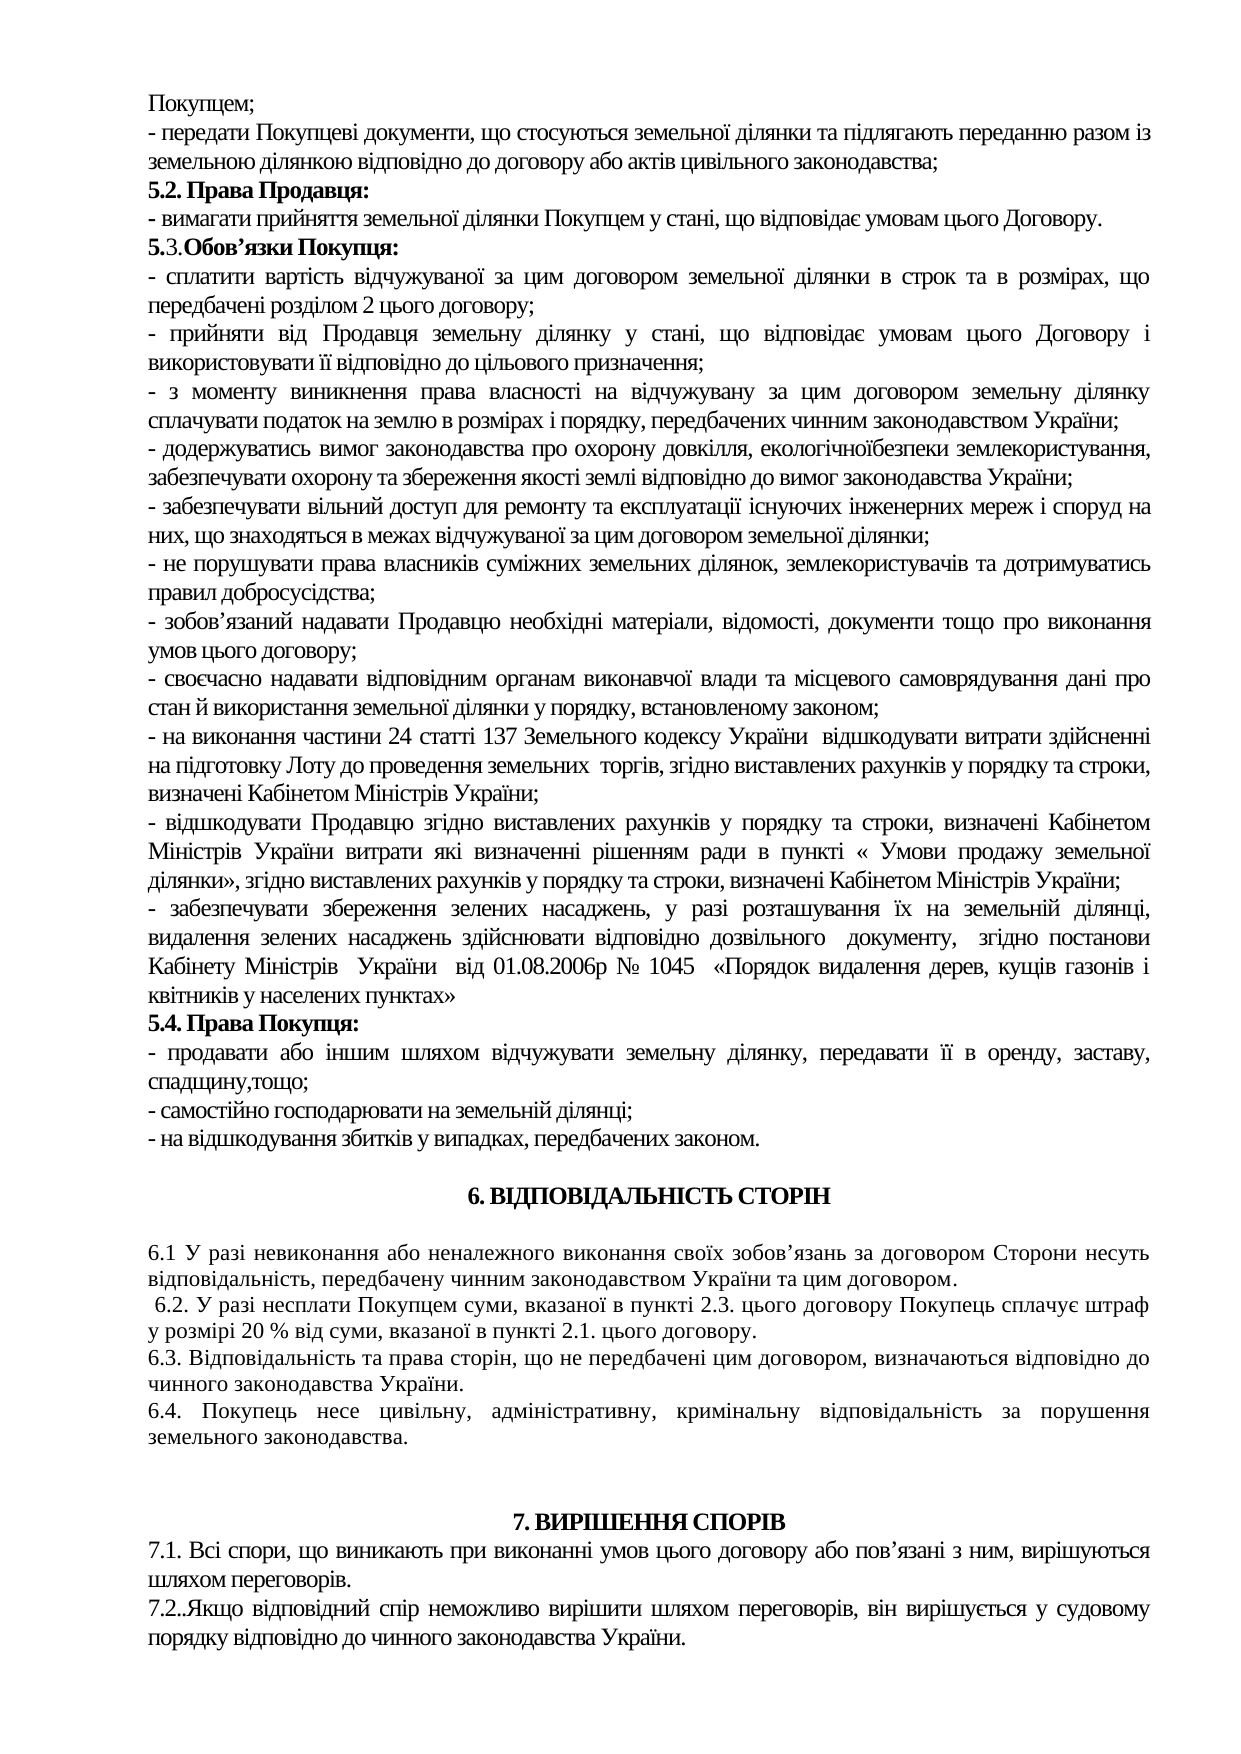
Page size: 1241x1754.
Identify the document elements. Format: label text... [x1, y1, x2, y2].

text 5.4. Права Покупця: [148, 1008, 1152, 1037]
text - прийняти від Продавця земельну ділянку у стані, що відповідає умовам цього Договору і використовувати її відповідно до цільового призначення; [148, 318, 1152, 376]
text 6. ВІДПОВІДАЛЬНІСТЬ СТОРІН [148, 1181, 1152, 1210]
text 7.2..Якщо відповідний спір неможливо вирішити шляхом переговорів, він вирішується у судовому порядку відповідно до чинного законодавства України. [148, 1593, 1152, 1651]
text 6.1 У разі невиконання або неналежного виконання своїх зобов’язань за договором Сторони несуть відповідальність, передбачену чинним законодавством України та цим договором. [148, 1238, 1152, 1291]
text 6.2. У разі несплати Покупцем суми, вказаної в пункті 2.3. цього договору Покупець сплачує штраф у розмірі 20 % від суми, вказаної в пункті 2.1. цього договору. [148, 1291, 1152, 1344]
text 5.3.Обов’язки Покупця: [148, 232, 1152, 261]
text - з моменту виникнення права власності на відчужувану за цим договором земельну ділянку сплачувати податок на землю в розмірах і порядку, передбачених чинним законодавством України; [148, 376, 1152, 433]
text - забезпечувати вільний доступ для ремонту та експлуатації існуючих інженерних мереж і споруд на них, що знаходяться в межах відчужуваної за цим договором земельної ділянки; [148, 491, 1152, 548]
text - передати Покупцеві документи, що стосуються земельної ділянки та підлягають переданню разом із земельною ділянкою відповідно до договору або актів цивільного законодавства; [148, 117, 1152, 175]
text - своєчасно надавати відповідним органам виконавчої влади та місцевого самоврядування дані про стан й використання земельної ділянки у порядку, встановленому законом; [148, 663, 1152, 721]
text - на відшкодування збитків у випадках, передбачених законом. [148, 1123, 1152, 1152]
text 6.4. Покупець несе цивільну, адміністративну, кримінальну відповідальність за порушення земельного законодавства. [148, 1397, 1152, 1449]
text - зобов’язаний надавати Продавцю необхідні матеріали, відомості, документи тощо про виконання умов цього договору; [148, 606, 1152, 663]
text - забезпечувати збереження зелених насаджень, у разі розташування їх на земельній ділянці, видалення зелених насаджень здійснювати відповідно дозвільного документу, згідно постанови Кабінету Міністрів України від 01.08.2006р № 1045 «Порядок видалення дерев, кущів газонів і квітників у населених пунктах» [148, 893, 1152, 1008]
text - не порушувати права власників суміжних земельних ділянок, землекористувачів та дотримуватись правил добросусідства; [148, 548, 1152, 606]
text - додержуватись вимог законодавства про охорону довкілля, екологічноїбезпеки землекористування, забезпечувати охорону та збереження якості землі відповідно до вимог законодавства України; [148, 433, 1152, 491]
text - самостійно господарювати на земельній ділянці; [148, 1095, 1152, 1123]
text - продавати або іншим шляхом відчужувати земельну ділянку, передавати її в оренду, заставу, спадщину,тощо; [148, 1037, 1152, 1095]
text - вимагати прийняття земельної ділянки Покупцем у стані, що відповідає умовам цього Договору. [148, 203, 1152, 232]
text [148, 88, 1152, 117]
text - сплатити вартість відчужуваної за цим договором земельної ділянки в строк та в розмірах, що передбачені розділом 2 цього договору; [148, 261, 1152, 318]
text 7. ВИРІШЕННЯ СПОРІВ [148, 1507, 1152, 1536]
text 6.3. Відповідальність та права сторін, що не передбачені цим договором, визначаються відповідно до чинного законодавства України. [148, 1344, 1152, 1397]
text 5.2. Права Продавця: [148, 175, 1152, 203]
text - відшкодувати Продавцю згідно виставлених рахунків у порядку та строки, визначені Кабінетом Міністрів України витрати які визначенні рішенням ради в пункті « Умови продажу земельної ділянки», згідно виставлених рахунків у порядку та строки, визначені Кабінетом Міністрів України; [148, 807, 1152, 893]
text - на виконання частини 24 статті 137 Земельного кодексу України відшкодувати витрати здійсненні на підготовку Лоту до проведення земельних торгів, згідно виставлених рахунків у порядку та строки, визначені Кабінетом Міністрів України; [148, 721, 1152, 807]
text 7.1. Всі спори, що виникають при виконанні умов цього договору або пов’язані з ним, вирішуються шляхом переговорів. [148, 1536, 1152, 1593]
